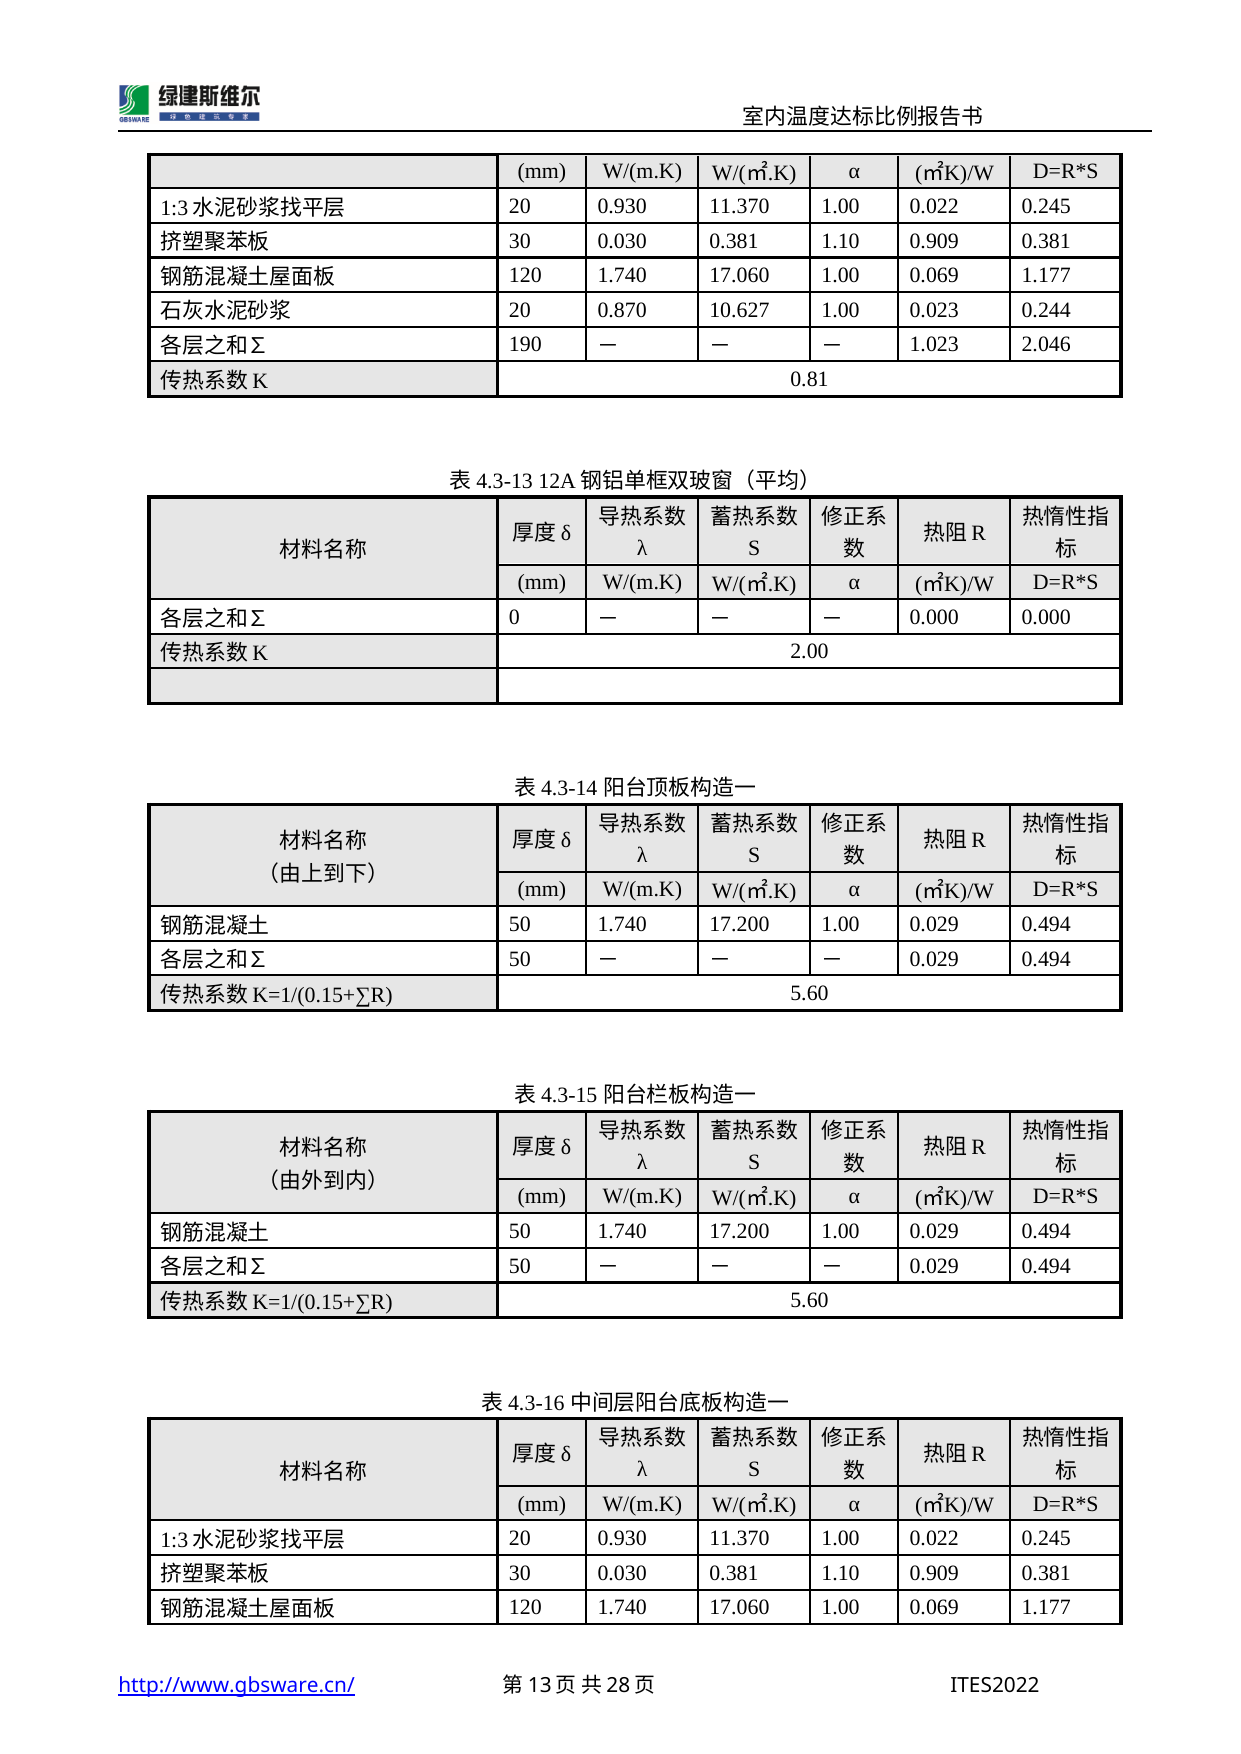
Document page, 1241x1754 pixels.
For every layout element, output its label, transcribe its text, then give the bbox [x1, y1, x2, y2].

text 表 4.3-14 阳台顶板构造一 [118, 770, 1152, 802]
table_cell 各层之和∑ [151, 328, 496, 360]
table_cell 0.022 [899, 1521, 1009, 1554]
table_cell 1:3水泥砂浆找平层 [151, 189, 496, 222]
table_header 修正系数 [811, 1113, 897, 1178]
table_cell 1.740 [587, 259, 697, 291]
table_cell α [811, 1487, 897, 1519]
table_cell － [699, 600, 809, 633]
text 表 4.3-16 中间层阳台底板构造一 [118, 1384, 1152, 1417]
table_cell 0.81 [499, 362, 1119, 395]
table_cell 0.909 [899, 224, 1009, 256]
table_cell W/(㎡.K) [699, 1487, 809, 1519]
table_cell 17.060 [699, 259, 809, 291]
table_header 导热系数λ [587, 499, 697, 563]
table_cell 50 [499, 907, 585, 940]
table_cell 50 [499, 1249, 585, 1281]
table_cell 0.245 [1011, 1521, 1119, 1554]
table_cell α [811, 155, 898, 187]
table_cell 1.00 [811, 907, 897, 940]
table_cell 1.023 [899, 328, 1009, 360]
table_cell D=R*S [1011, 1487, 1119, 1519]
table_cell 0.069 [899, 1591, 1009, 1623]
table_cell － [699, 1249, 809, 1281]
table_header 厚度δ [499, 806, 585, 871]
table_header 材料名称 （由上到下） [151, 806, 496, 905]
table_cell 0.029 [899, 942, 1009, 974]
table_cell 0.029 [899, 907, 1009, 940]
table_cell 190 [499, 328, 585, 360]
table_cell D=R*S [1011, 873, 1119, 905]
table_cell 0.030 [587, 1556, 697, 1588]
table_cell 0.000 [1011, 600, 1119, 633]
table_header 厚度δ [499, 499, 585, 563]
table_header 热阻R [899, 1113, 1009, 1178]
table_header 材料名称 [151, 499, 496, 598]
table_cell 0.930 [587, 1521, 697, 1554]
table_header 蓄热系数S [699, 499, 809, 563]
table_header 热惰性指标 [1011, 1420, 1119, 1485]
table_header 厚度δ [499, 1420, 585, 1485]
table_cell 1.740 [587, 907, 697, 940]
table_cell 传热系数K [151, 362, 496, 395]
table_cell 挤塑聚苯板 [151, 224, 496, 256]
table_cell 传热系数K=1/(0.15+∑R) [151, 976, 496, 1009]
table_cell 0.023 [899, 293, 1009, 326]
table_cell W/(㎡.K) [699, 873, 809, 905]
table_header 热阻R [899, 1420, 1009, 1485]
table_cell W/(m.K) [587, 566, 697, 598]
table_cell 0.930 [587, 189, 697, 222]
table_cell － [587, 600, 697, 633]
table_cell 20 [499, 189, 585, 222]
table_cell 0.381 [699, 1556, 809, 1588]
table_cell (㎡K)/W [899, 873, 1009, 905]
table_cell 17.060 [699, 1591, 809, 1623]
table_cell 0.909 [899, 1556, 1009, 1588]
table_cell 各层之和∑ [151, 942, 496, 974]
table_cell 1.00 [811, 293, 897, 326]
picture [118, 82, 261, 124]
table_cell 30 [499, 224, 585, 256]
table_cell 0.870 [587, 293, 697, 326]
table_cell 0.000 [899, 600, 1009, 633]
table_cell － [811, 328, 897, 360]
table_cell 1:3水泥砂浆找平层 [151, 1521, 496, 1554]
table_cell 传热系数K [151, 635, 496, 667]
table_cell － [587, 942, 697, 974]
table_cell W/(m.K) [587, 1487, 697, 1519]
table_cell 1.00 [811, 189, 897, 222]
table_cell D=R*S [1011, 155, 1119, 187]
table_cell 钢筋混凝土屋面板 [151, 1591, 496, 1623]
table_cell α [811, 873, 897, 905]
table_cell － [811, 942, 897, 974]
table_header 导热系数λ [587, 1113, 697, 1178]
table_cell 1.00 [811, 1591, 897, 1623]
table_header 材料名称 [151, 1420, 496, 1519]
table_header 修正系数 [811, 499, 897, 563]
table_cell 0.244 [1011, 293, 1119, 326]
table_cell 2.00 [499, 635, 1119, 667]
table_cell 10.627 [699, 293, 809, 326]
table_header 材料名称 [151, 156, 496, 187]
text 表 4.3-15 阳台栏板构造一 [118, 1077, 1152, 1109]
table_cell 5.60 [499, 976, 1119, 1009]
table_header 热阻R [899, 499, 1009, 563]
table_cell 各层之和∑ [151, 600, 496, 633]
table_cell 5.60 [499, 1284, 1119, 1316]
table_header 厚度δ [499, 1113, 585, 1178]
table_header 热阻R [899, 806, 1009, 871]
table_cell 1.740 [587, 1591, 697, 1623]
table_cell － [587, 328, 697, 360]
table_cell 0.381 [1011, 1556, 1119, 1588]
table_cell 0.381 [1011, 224, 1119, 256]
table_cell － [811, 600, 897, 633]
table_cell 1.00 [811, 259, 897, 291]
table_cell 50 [499, 1214, 585, 1247]
table_cell 2.046 [1011, 328, 1119, 360]
table_cell (mm) [499, 1487, 585, 1519]
table_cell 0.069 [899, 259, 1009, 291]
table_cell 钢筋混凝土 [151, 907, 496, 940]
table_cell 钢筋混凝土屋面板 [151, 259, 496, 291]
table_cell 17.200 [699, 1214, 809, 1247]
table_cell 1.177 [1011, 259, 1119, 291]
table_cell 1.10 [811, 224, 897, 256]
table_cell W/(㎡.K) [699, 155, 810, 187]
table_cell 0.245 [1011, 189, 1119, 222]
table_cell 0.494 [1011, 942, 1119, 974]
table_header 材料名称 （由外到内） [151, 1113, 496, 1212]
table_cell － [699, 328, 809, 360]
table_cell 1.00 [811, 1214, 897, 1247]
table_cell 0.029 [899, 1249, 1009, 1281]
table_cell 1.10 [811, 1556, 897, 1588]
table_header 修正系数 [811, 1420, 897, 1485]
table_header 热惰性指标 [1011, 499, 1119, 563]
table_cell 0.494 [1011, 907, 1119, 940]
table_cell 1.00 [811, 1521, 897, 1554]
table_cell W/(m.K) [587, 155, 698, 187]
table_cell 20 [499, 1521, 585, 1554]
text 表 4.3-13 12A钢铝单框双玻窗（平均） [118, 463, 1152, 495]
table_cell 17.200 [699, 907, 809, 940]
table_header 蓄热系数S [699, 1113, 809, 1178]
table_cell 0.030 [587, 224, 697, 256]
table_cell 0.494 [1011, 1249, 1119, 1281]
table_header 蓄热系数S [699, 806, 809, 871]
table_header 修正系数 [811, 806, 897, 871]
table_header 导热系数λ [587, 1420, 697, 1485]
table_cell (㎡K)/W [899, 1487, 1009, 1519]
table_cell 11.370 [699, 189, 809, 222]
table_cell 120 [499, 259, 585, 291]
table_cell [151, 669, 496, 702]
table_cell 传热系数K=1/(0.15+∑R) [151, 1284, 496, 1316]
table_cell 0 [499, 600, 585, 633]
table_header 导热系数λ [587, 806, 697, 871]
table_cell (mm) [499, 155, 586, 187]
table_cell α [811, 566, 897, 598]
table_cell － [587, 1249, 697, 1281]
table_cell (㎡K)/W [899, 155, 1010, 187]
table_cell W/(㎡.K) [699, 1180, 809, 1212]
table_cell 0.022 [899, 189, 1009, 222]
table_cell W/(m.K) [587, 873, 697, 905]
table_header 热惰性指标 [1011, 1113, 1119, 1178]
table_cell α [811, 1180, 897, 1212]
table_cell D=R*S [1011, 566, 1119, 598]
table_cell 钢筋混凝土 [151, 1214, 496, 1247]
table_cell (mm) [499, 566, 585, 598]
table_cell 50 [499, 942, 585, 974]
table_cell 1.177 [1011, 1591, 1119, 1623]
table_cell 20 [499, 293, 585, 326]
table_cell － [699, 942, 809, 974]
table_cell 30 [499, 1556, 585, 1588]
table_cell W/(㎡.K) [699, 566, 809, 598]
table_header 热惰性指标 [1011, 806, 1119, 871]
table_cell [499, 669, 1119, 702]
table_cell 0.494 [1011, 1214, 1119, 1247]
table_cell 0.381 [699, 224, 809, 256]
table_cell 120 [499, 1591, 585, 1623]
table_cell － [811, 1249, 897, 1281]
table_header 蓄热系数S [699, 1420, 809, 1485]
table_cell 11.370 [699, 1521, 809, 1554]
table_cell 石灰水泥砂浆 [151, 293, 496, 326]
table_cell 各层之和∑ [151, 1249, 496, 1281]
table_cell (mm) [499, 873, 585, 905]
table_cell (㎡K)/W [899, 1180, 1009, 1212]
table_cell 1.740 [587, 1214, 697, 1247]
table_cell 0.029 [899, 1214, 1009, 1247]
table_cell W/(m.K) [587, 1180, 697, 1212]
table_cell (㎡K)/W [899, 566, 1009, 598]
table_cell D=R*S [1011, 1180, 1119, 1212]
table_cell 挤塑聚苯板 [151, 1556, 496, 1588]
table_cell (mm) [499, 1180, 585, 1212]
